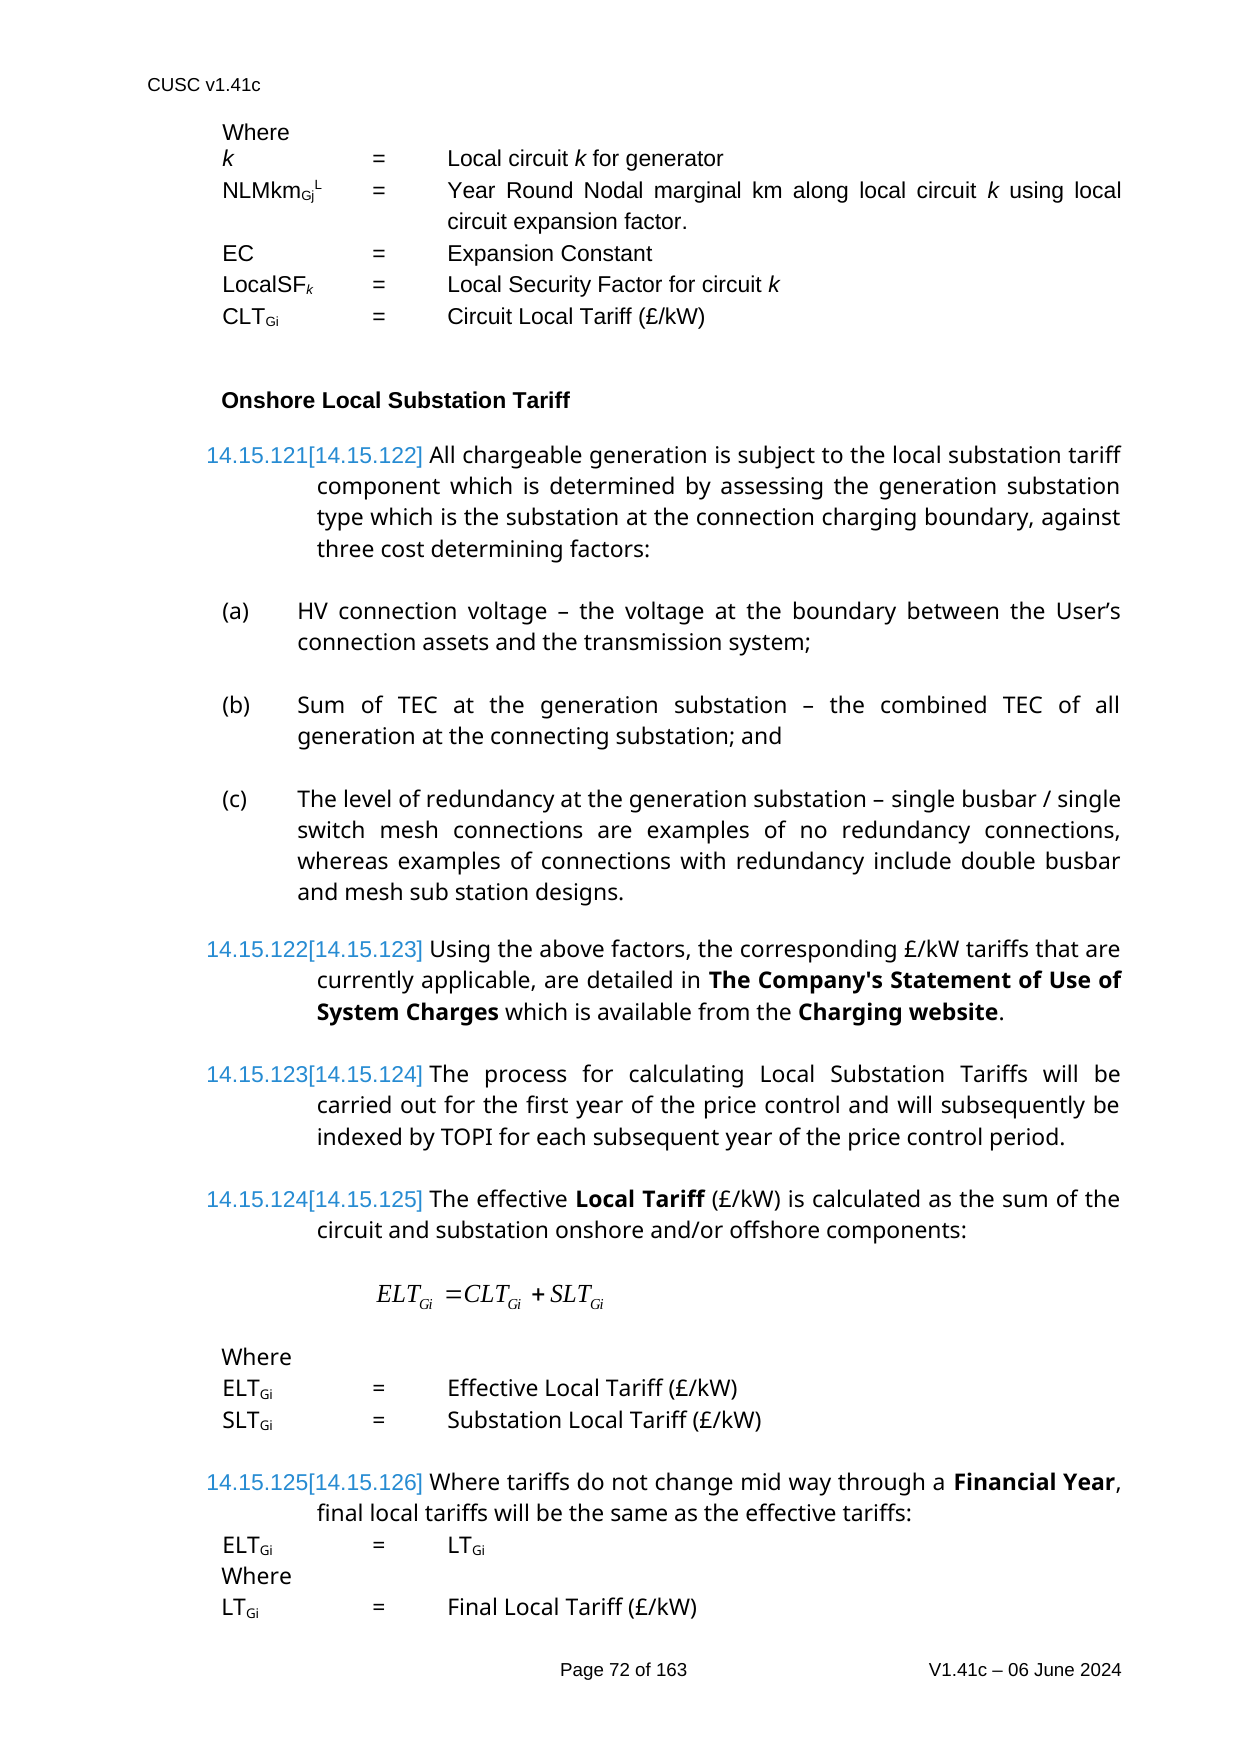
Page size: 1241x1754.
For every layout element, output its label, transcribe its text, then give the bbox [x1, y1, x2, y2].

list The process for calculating Local Substation Tariffs will be carried out for the first year of the price control and will subsequently be indexed by TOPI for each subsequent year of the price control period. [206, 1058, 1121, 1152]
text ELTGi = Effective Local Tariff (£/kW) [221, 1372, 1121, 1404]
text ELTGi = LTGi [221, 1529, 1121, 1560]
text NLMkmGjL = Year Round Nodal marginal km along local circuit k using local circuit expansion factor. [147, 177, 1121, 234]
text (a) HV connection voltage – the voltage at the boundary between the User’s connection assets and the transmission system; [222, 595, 1121, 658]
text SLTGi = Substation Local Tariff (£/kW) [221, 1404, 1121, 1435]
list Using the above factors, the corresponding £/kW tariffs that are currently applicable, are detailed in The Company's Statement of Use of System Charges which is available from the Charging website. [206, 933, 1121, 1027]
text Where [221, 1341, 1121, 1372]
text (c) The level of redundancy at the generation substation – single busbar / single switch mesh connections are examples of no redundancy connections, whereas examples of connections with redundancy include double busbar and mesh sub station designs. [222, 783, 1121, 908]
list The effective Local Tariff (£/kW) is calculated as the sum of the circuit and substation onshore and/or offshore components: [206, 1183, 1121, 1246]
text CLTGi = Circuit Local Tariff (£/kW) [147, 303, 1121, 329]
text EC = Expansion Constant [147, 240, 1121, 266]
text Where [221, 1560, 1121, 1591]
list Where tariffs do not change mid way through a Financial Year, final local tariffs will be the same as the effective tariffs: [206, 1466, 1121, 1529]
subtitle Onshore Local Substation Tariff [221, 387, 1121, 414]
text Where [147, 119, 1121, 145]
text LTGi = Final Local Tariff (£/kW) [221, 1591, 1121, 1622]
text k = Local circuit k for generator [147, 145, 1121, 171]
text (b) Sum of TEC at the generation substation – the combined TEC of all generation at the connecting substation; and [222, 689, 1121, 751]
text LocalSFk = Local Security Factor for circuit k [147, 271, 1121, 298]
list All chargeable generation is subject to the local substation tariff component which is determined by assessing the generation substation type which is the substation at the connection charging boundary, against three cost determining factors: [206, 439, 1121, 564]
